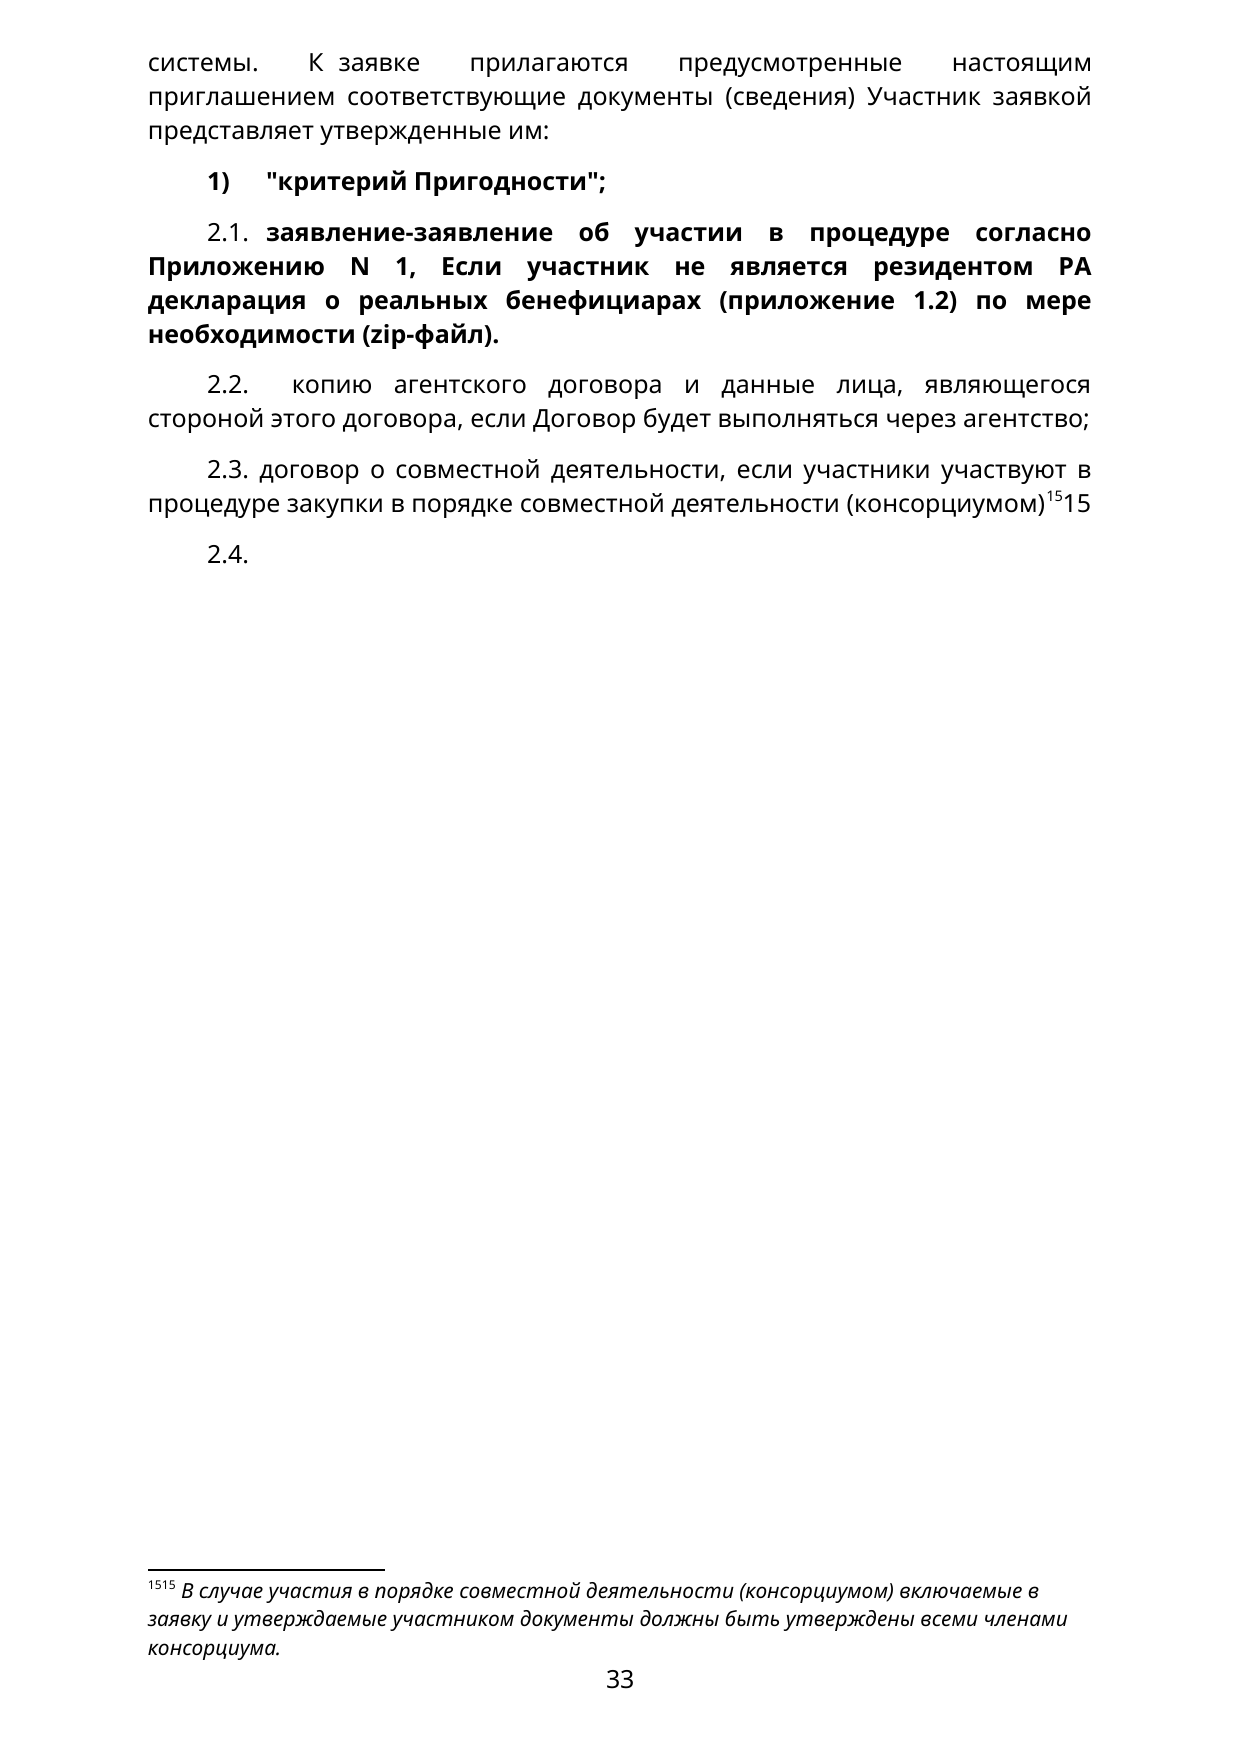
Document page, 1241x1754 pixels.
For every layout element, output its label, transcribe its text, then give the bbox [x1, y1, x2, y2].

text 2.4. [148, 537, 1092, 571]
text 2.3. договор о совместной деятельности, если участники участвуют в процедуре закупки в порядке совместной деятельности (консорциумом)15 [148, 452, 1092, 520]
text 2.2. копию агентского договора и данные лица, являющегося стороной этого договора, если Договор будет выполняться через агентство; [148, 367, 1092, 435]
text 2.1. заявление-заявление об участии в процедуре согласно Приложению N 1, Если участник не является резидентом РА декларация о реальных бенефициарах (приложение 1.2) по мере необходимости (zip-файл). [148, 214, 1092, 350]
text 1) "критерий Пригодности"; [148, 163, 1092, 197]
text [148, 44, 1092, 147]
